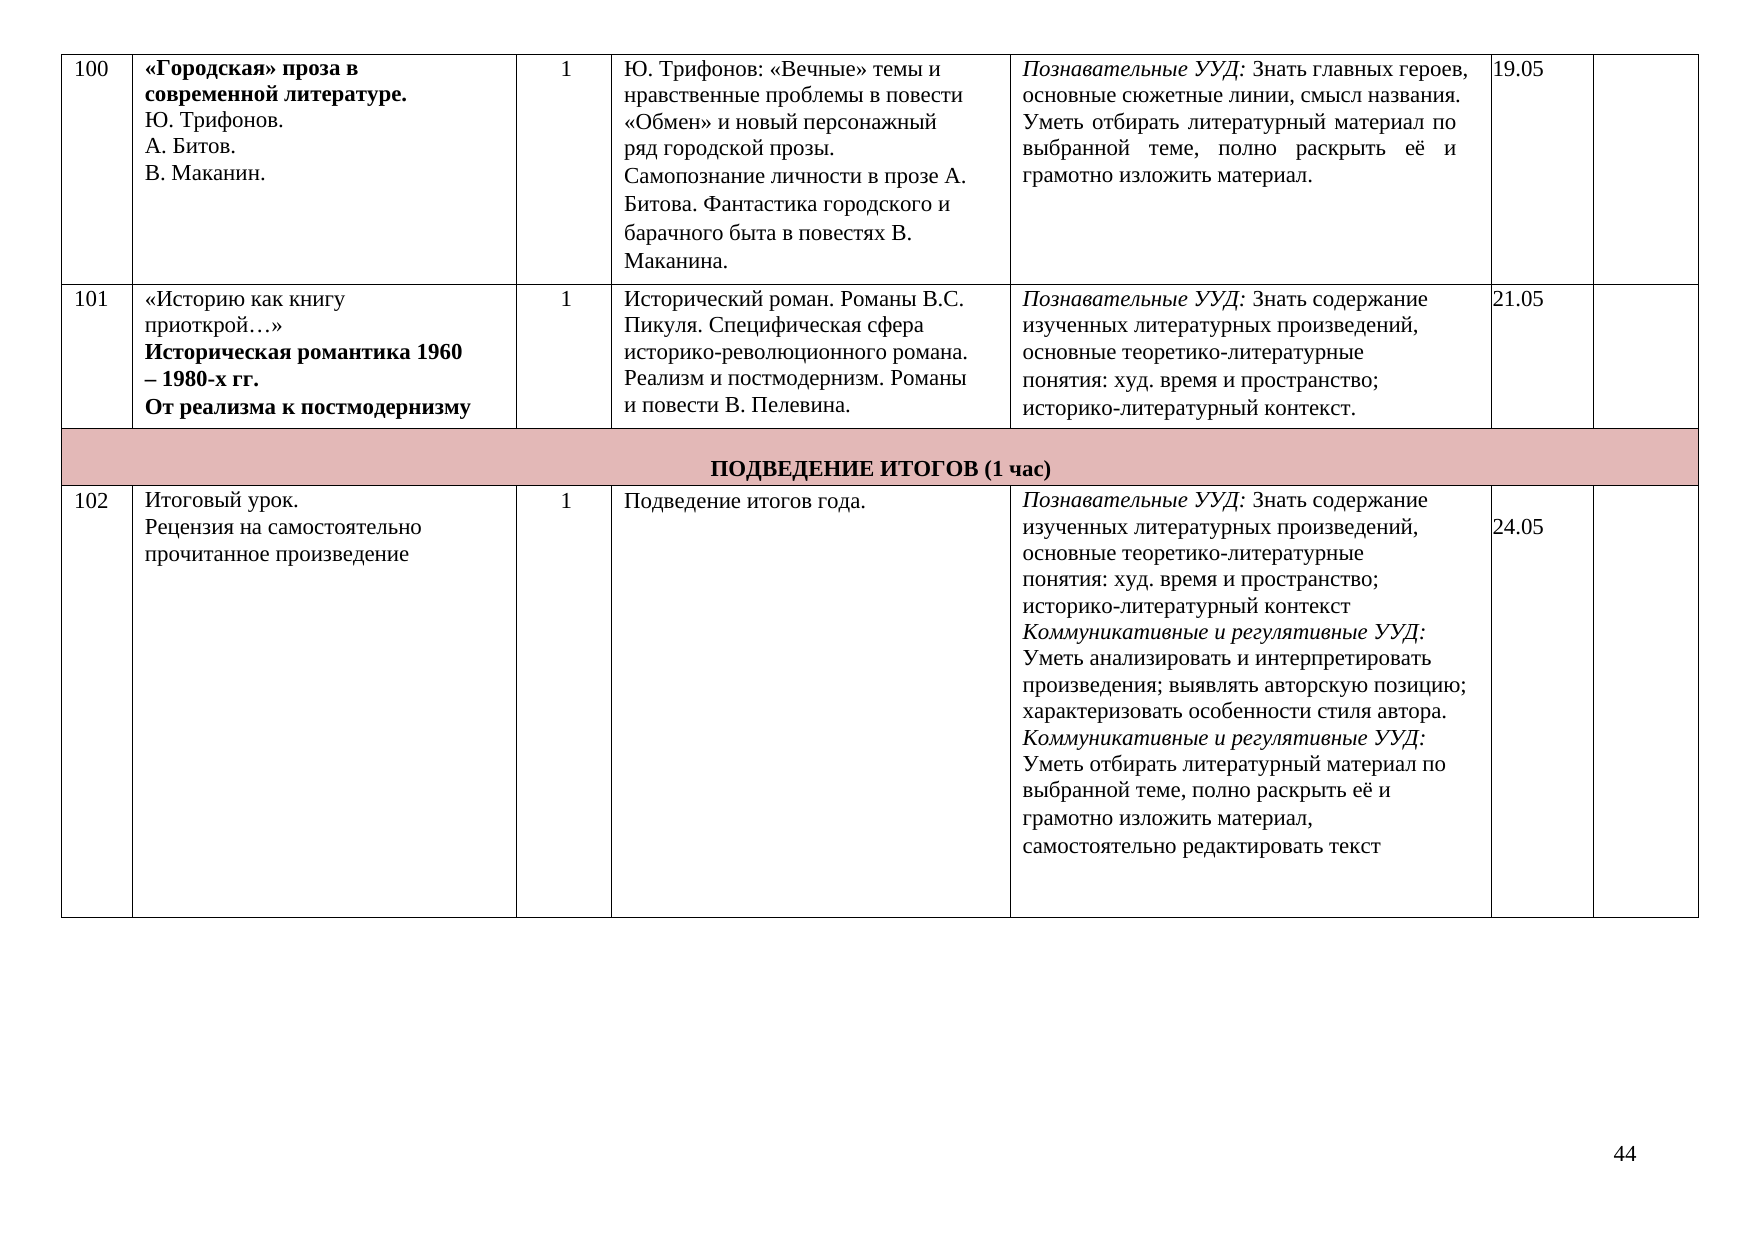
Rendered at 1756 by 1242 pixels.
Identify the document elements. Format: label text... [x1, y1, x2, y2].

table_cell «Историю как книгу приоткрой…» Историческая романтика 1960 – 1980-х гг. От реализма к постмодернизму [133, 285, 516, 428]
table_header Ю. Трифонов: «Вечные» темы и нравственные проблемы в повести «Обмен» и новый персонажный ряд городской прозы. Самопознание личности в прозе А. Битова. Фантастика городского и барачного быта в повестях В. Маканина. [612, 55, 1010, 284]
table_cell ПОДВЕДЕНИЕ ИТОГОВ (1 час) [62, 429, 1698, 485]
table_cell Итоговый урок. Рецензия на самостоятельно прочитанное произведение [133, 486, 516, 917]
table_cell 1 [517, 486, 611, 917]
table_cell 102 [62, 486, 132, 917]
table_header 100 [62, 55, 132, 284]
table_cell 21.05 [1492, 285, 1593, 428]
table_cell Исторический роман. Романы В.С. Пикуля. Специфическая сфера историко-революционного романа. Реализм и постмодернизм. Романы и повести В. Пелевина. [612, 285, 1010, 428]
table_cell Познавательные УУД: Знать содержание изученных литературных произведений, основные теоретико-литературные понятия: худ. время и пространство; историко-литературный контекст. [1011, 285, 1491, 428]
table_header Познавательные УУД: Знать главных героев, основные сюжетные линии, смысл названия. Уметь отбирать литературный материал по выбранной теме, полно раскрыть её и грамотно изложить материал. [1011, 55, 1491, 284]
table_header 19.05 [1492, 55, 1593, 284]
table_cell 24.05 [1492, 486, 1593, 917]
table_cell [1594, 285, 1698, 428]
table_cell Подведение итогов года. [612, 486, 1010, 917]
table_cell Познавательные УУД: Знать содержание изученных литературных произведений, основные теоретико-литературные понятия: худ. время и пространство; историко-литературный контекст Коммуникативные и регулятивные УУД: Уметь анализировать и интерпретировать произведения; выявлять авторскую позицию; характеризовать особенности стиля автора. Коммуникативные и регулятивные УУД: Уметь отбирать литературный материал по выбранной теме, полно раскрыть её и грамотно изложить материал, самостоятельно редактировать текст [1011, 486, 1491, 917]
table_cell 101 [62, 285, 132, 428]
table_header «Городская» проза в современной литературе. Ю. Трифонов. А. Битов. В. Маканин. [133, 55, 516, 284]
table_cell [1594, 486, 1698, 917]
table_header [1594, 55, 1698, 284]
table_header 1 [517, 55, 611, 284]
table_cell 1 [517, 285, 611, 428]
